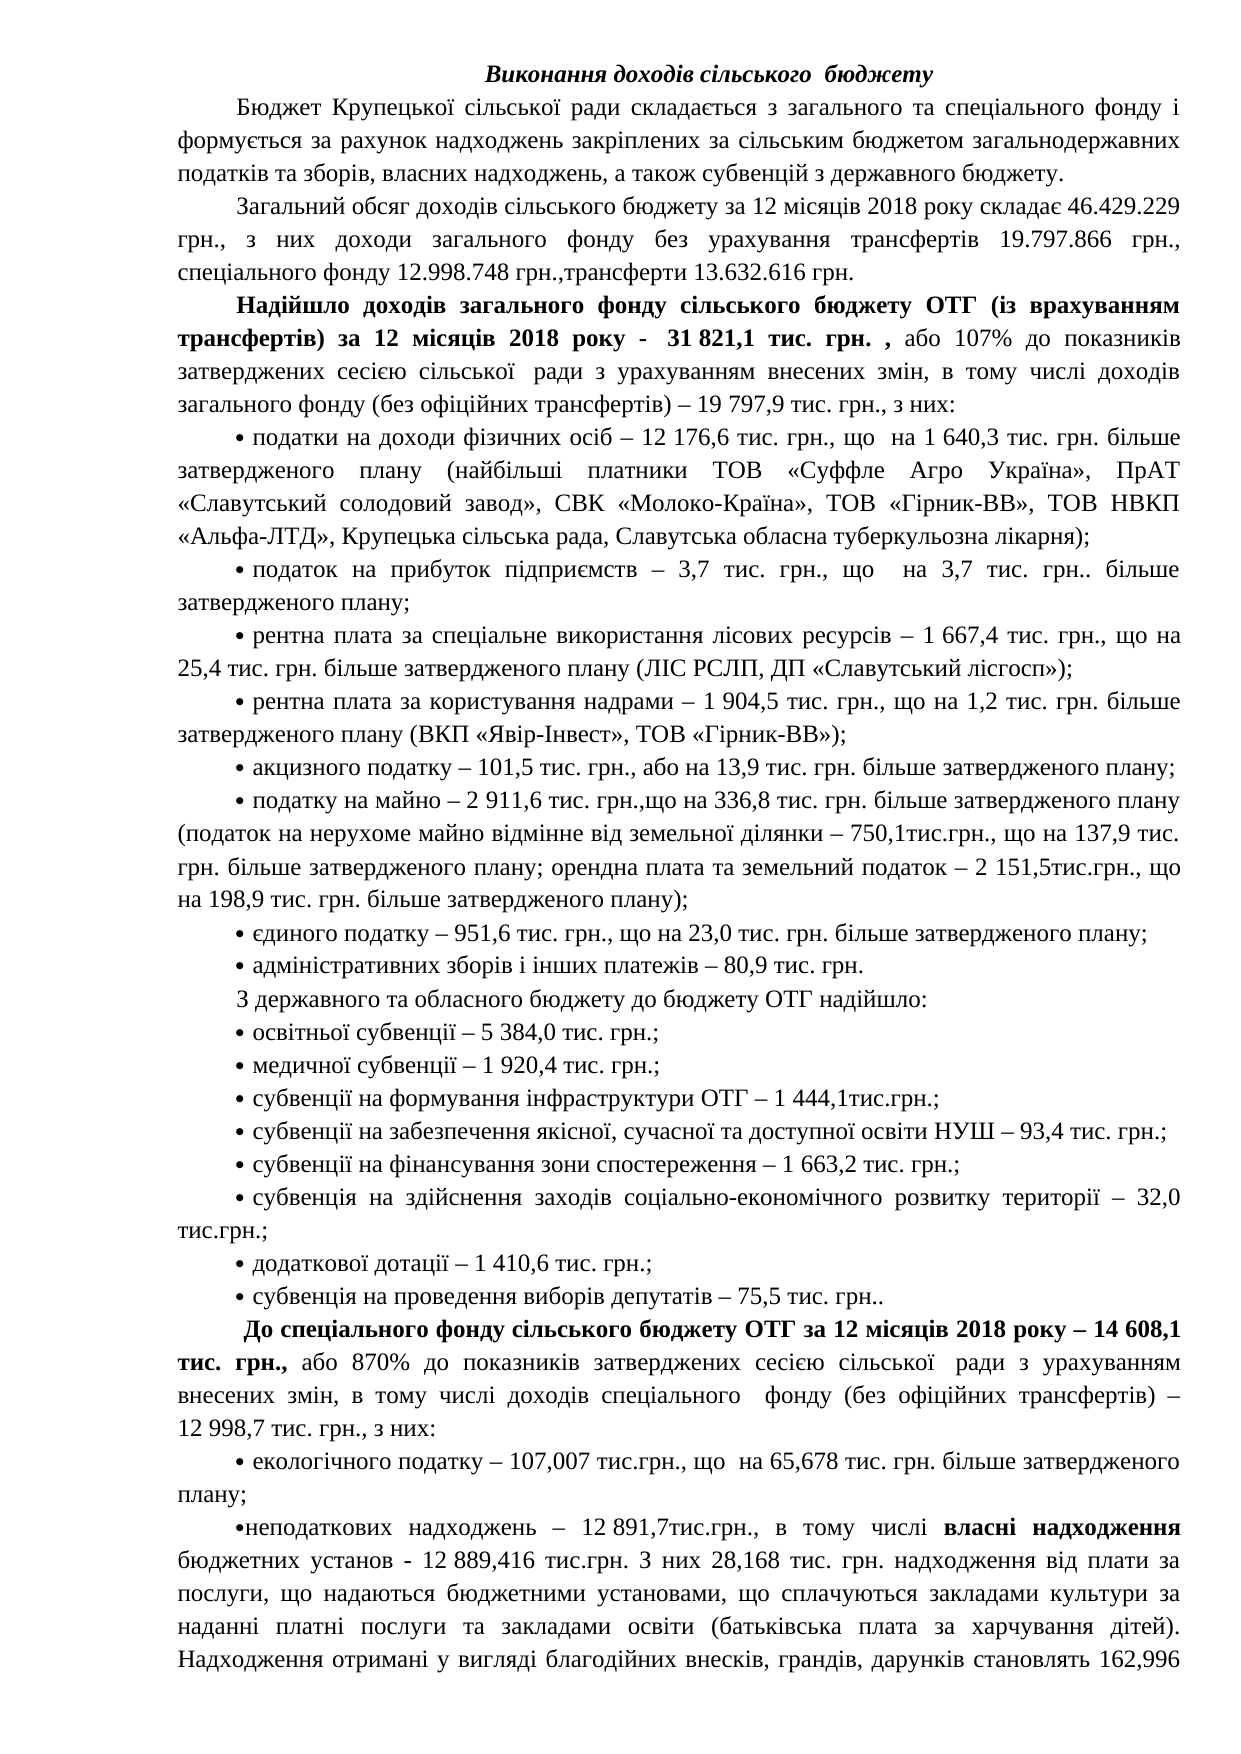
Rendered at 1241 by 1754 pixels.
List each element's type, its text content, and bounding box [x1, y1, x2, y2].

list освітньої субвенції – 5 384,0 тис. грн.; [177, 1017, 1181, 1045]
list рентна плата за спеціальне використання лісових ресурсів – 1 667,4 тис. грн., що на 25,4 тис. грн. більше затвердженого плану (ЛІС РСЛП, ДП «Славутський лісгосп»); [177, 620, 1181, 682]
list адміністративних зборів і інших платежів – 80,9 тис. грн. [177, 951, 1181, 979]
list акцизного податку – 101,5 тис. грн., або на 13,9 тис. грн. більше затвердженого плану; [177, 752, 1181, 781]
list податки на доходи фізичних осіб – 12 176,6 тис. грн., що на 1 640,3 тис. грн. більше затвердженого плану (найбільші платники ТОВ «Суффле Агро Україна», ПрАТ «Славутський солодовий завод», СВК «Молоко-Країна», ТОВ «Гірник-ВВ», ТОВ НВКП «Альфа-ЛТД», Крупецька сільська рада, Славутська обласна туберкульозна лікарня); [177, 422, 1181, 550]
list рентна плата за користування надрами – 1 904,5 тис. грн., що на 1,2 тис. грн. більше затвердженого плану (ВКП «Явір-Інвест», ТОВ «Гірник-ВВ»); [177, 686, 1181, 748]
text Виконання доходів сільського бюджету [177, 59, 1181, 88]
text Бюджет Крупецької сільської ради складається з загального та спеціального фонду і формується за рахунок надходжень закріплених за сільським бюджетом загальнодержавних податків та зборів, власних надходжень, а також субвенцій з державного бюджету. [177, 92, 1181, 187]
list екологічного податку – 107,007 тис.грн., що на 65,678 тис. грн. більше затвердженого плану; [177, 1446, 1181, 1508]
list субвенція на проведення виборів депутатів – 75,5 тис. грн.. [177, 1281, 1181, 1309]
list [177, 1512, 1181, 1673]
list додаткової дотації – 1 410,6 тис. грн.; [177, 1248, 1181, 1277]
text З державного та обласного бюджету до бюджету ОТГ надійшло: [177, 984, 1181, 1012]
text До спеціального фонду сільського бюджету ОТГ за 12 місяців 2018 року – 14 608,1 тис. грн., або 870% до показників затверджених сесією сільської ради з урахуванням внесених змін, в тому числі доходів спеціального фонду (без офіційних трансфертів) – 12 998,7 тис. грн., з них: [177, 1314, 1181, 1442]
list єдиного податку – 951,6 тис. грн., що на 23,0 тис. грн. більше затвердженого плану; [177, 918, 1181, 946]
text Надійшло доходів загального фонду сільського бюджету ОТГ (із врахуванням трансфертів) за 12 місяців 2018 року - 31 821,1 тис. грн. , або 107% до показників затверджених сесією сільської ради з урахуванням внесених змін, в тому числі доходів загального фонду (без офіційних трансфертів) – 19 797,9 тис. грн., з них: [177, 290, 1181, 418]
text Загальний обсяг доходів сільського бюджету за 12 місяців 2018 року складає 46.429.229 грн., з них доходи загального фонду без урахування трансфертів 19.797.866 грн., спеціального фонду 12.998.748 грн.,трансферти 13.632.616 грн. [177, 191, 1181, 286]
list медичної субвенції – 1 920,4 тис. грн.; [177, 1050, 1181, 1078]
list субвенції на фінансування зони спостереження – 1 663,2 тис. грн.; [177, 1149, 1181, 1177]
list податку на майно – 2 911,6 тис. грн.,що на 336,8 тис. грн. більше затвердженого плану (податок на нерухоме майно відмінне від земельної ділянки – 750,1тис.грн., що на 137,9 тис. грн. більше затвердженого плану; орендна плата та земельний податок – 2 151,5тис.грн., що на 198,9 тис. грн. більше затвердженого плану); [177, 786, 1181, 913]
list субвенції на формування інфраструктури ОТГ – 1 444,1тис.грн.; [177, 1083, 1181, 1111]
list податок на прибуток підприємств – 3,7 тис. грн., що на 3,7 тис. грн.. більше затвердженого плану; [177, 554, 1181, 616]
list субвенції на забезпечення якісної, сучасної та доступної освіти НУШ – 93,4 тис. грн.; [177, 1116, 1181, 1144]
list субвенція на здійснення заходів соціально-економічного розвитку території – 32,0 тис.грн.; [177, 1182, 1181, 1243]
